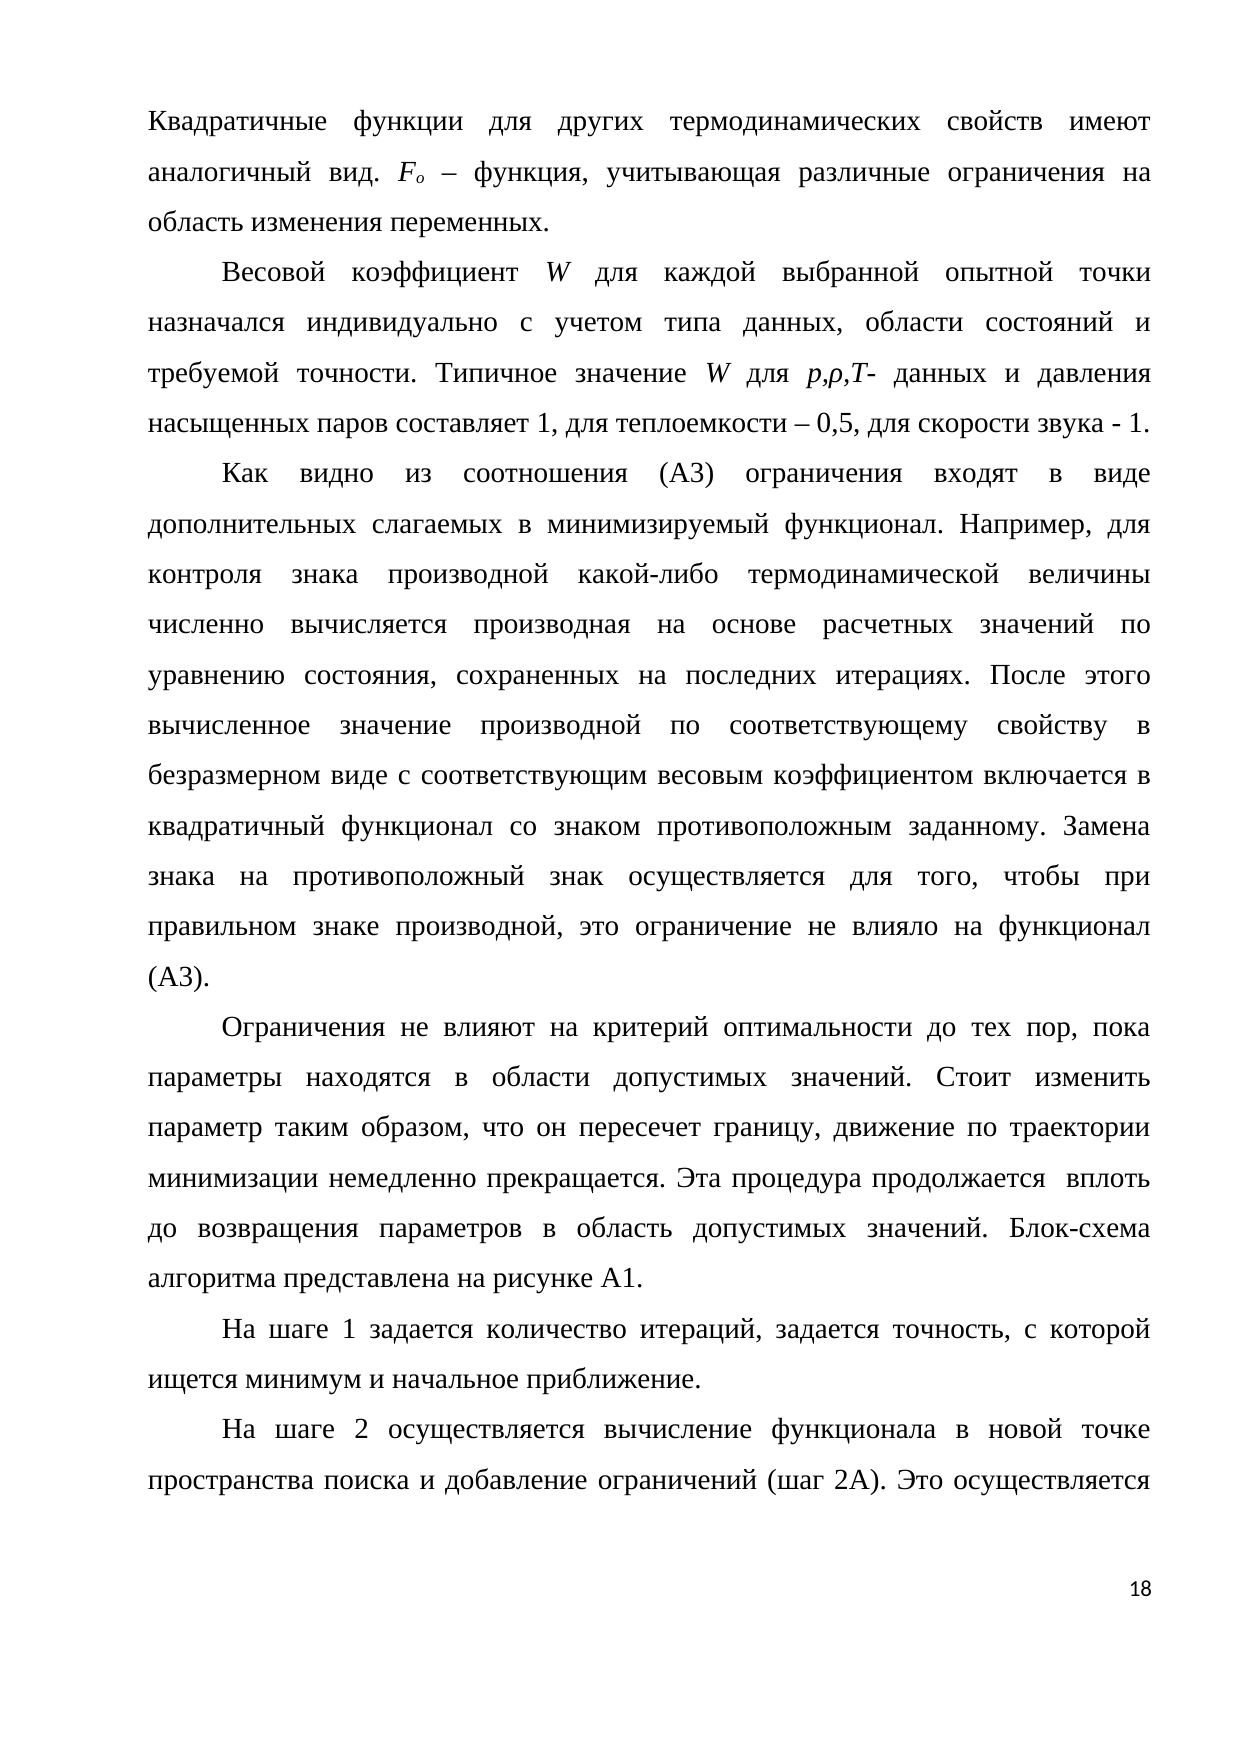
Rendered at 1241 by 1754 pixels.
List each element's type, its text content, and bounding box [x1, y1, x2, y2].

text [148, 1411, 1152, 1495]
text Квадратичные функции для других термодинамических свойств имеют аналогичный вид. Fо – функция, учитывающая различные ограничения на область изменения переменных. [148, 103, 1152, 237]
text На шаге 1 задается количество итераций, задается точность, с которой ищется минимум и начальное приближение. [148, 1311, 1152, 1395]
text Весовой коэффициент W для каждой выбранной опытной точки назначался индивидуально с учетом типа данных, области состояний и требуемой точности. Типичное значение W для p,ρ,T- данных и давления насыщенных паров составляет 1, для теплоемкости – 0,5, для скорости звука - 1. [148, 254, 1152, 439]
text Ограничения не влияют на критерий оптимальности до тех пор, пока параметры находятся в области допустимых значений. Стоит изменить параметр таким образом, что он пересечет границу, движение по траектории минимизации немедленно прекращается. Эта процедура продолжается вплоть до возвращения параметров в область допустимых значений. Блок-схема алгоритма представлена на рисунке А1. [148, 1009, 1152, 1294]
text Как видно из соотношения (А3) ограничения входят в виде дополнительных слагаемых в минимизируемый функционал. Например, для контроля знака производной какой-либо термодинамической величины численно вычисляется производная на основе расчетных значений по уравнению состояния, сохраненных на последних итерациях. После этого вычисленное значение производной по соответствующему свойству в безразмерном виде с соответствующим весовым коэффициентом включается в квадратичный функционал со знаком противоположным заданному. Замена знака на противоположный знак осуществляется для того, чтобы при правильном знаке производной, это ограничение не влияло на функционал (А3). [148, 456, 1152, 992]
